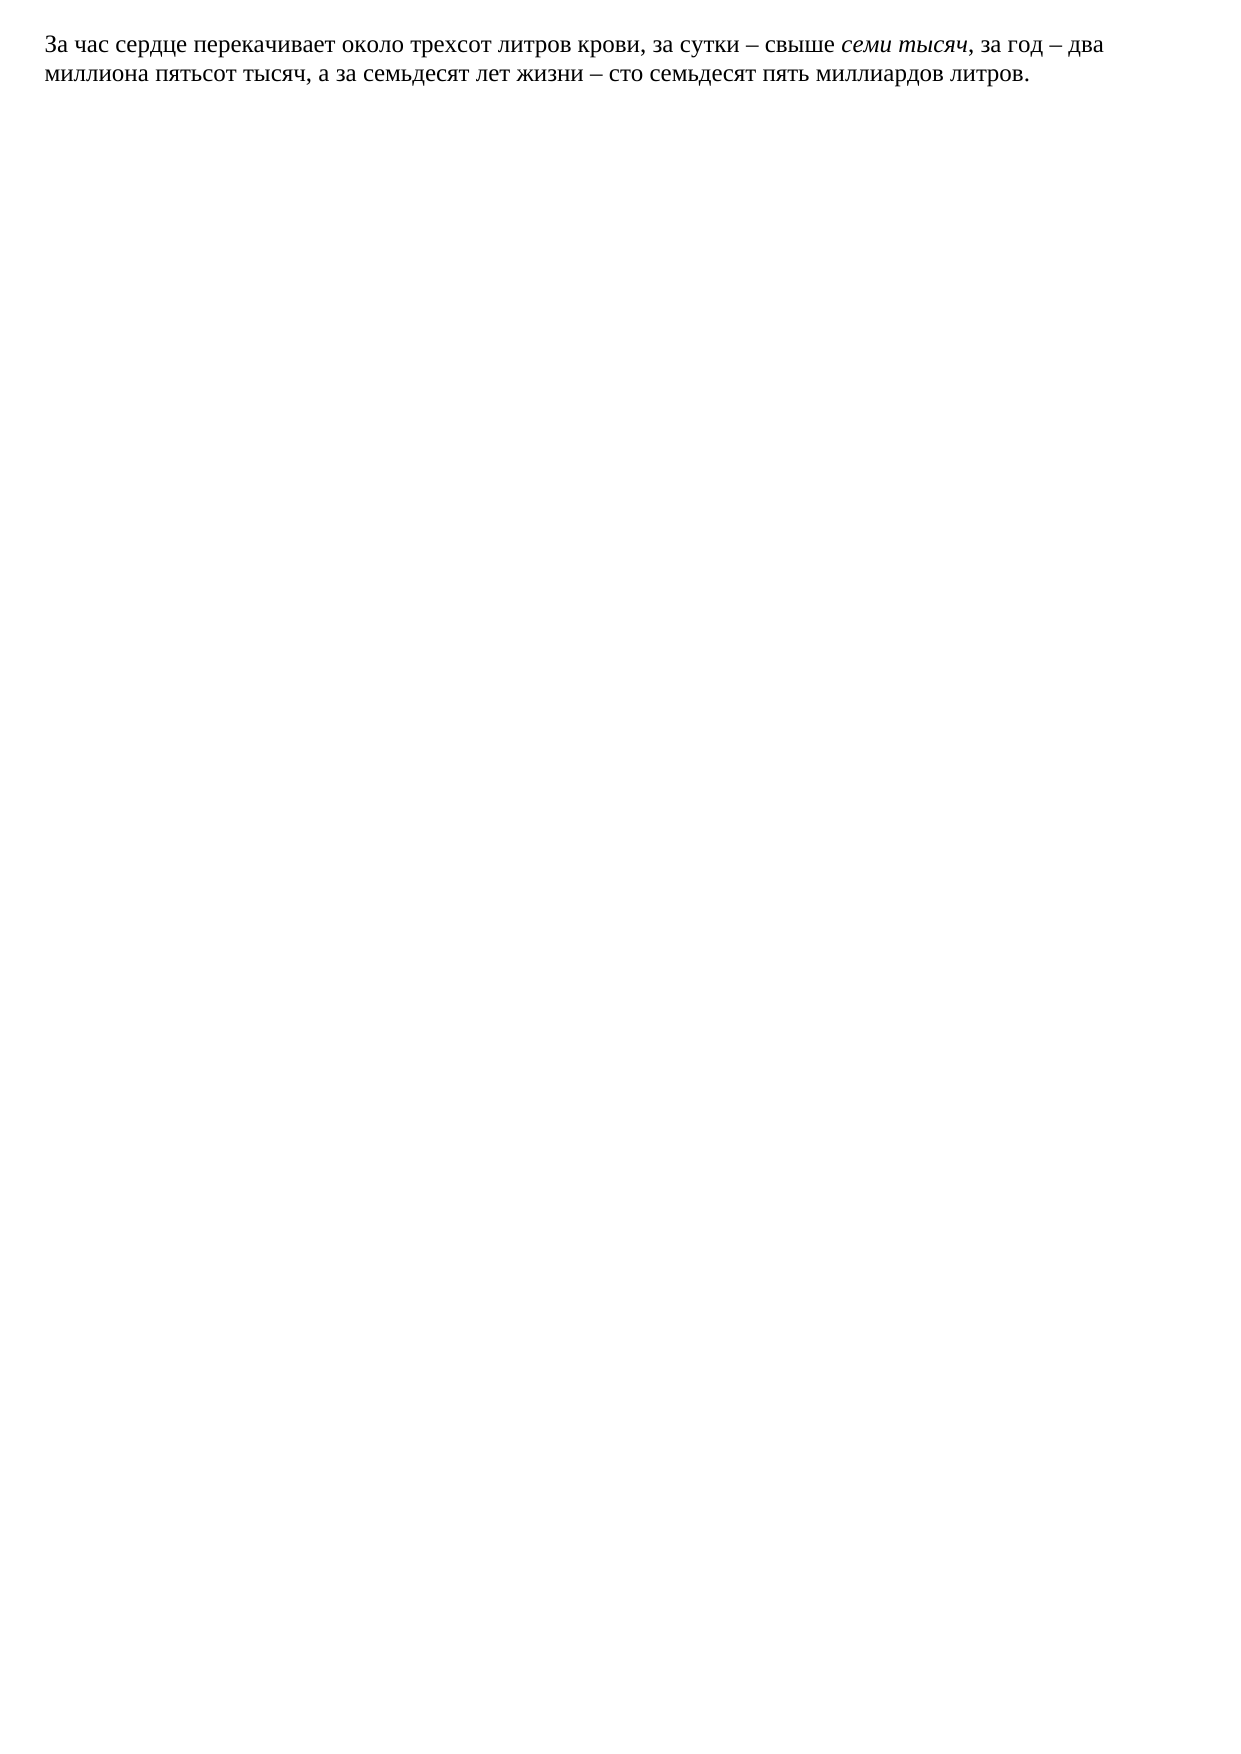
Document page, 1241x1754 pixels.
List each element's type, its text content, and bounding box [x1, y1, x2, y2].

text За час сердце перекачивает около трехсот литров крови, за сутки – свыше семи тысяч, за год – два миллиона пятьсот тысяч, а за семьдесят лет жизни – сто семьдесят пять миллиардов литров. [44, 29, 1211, 87]
